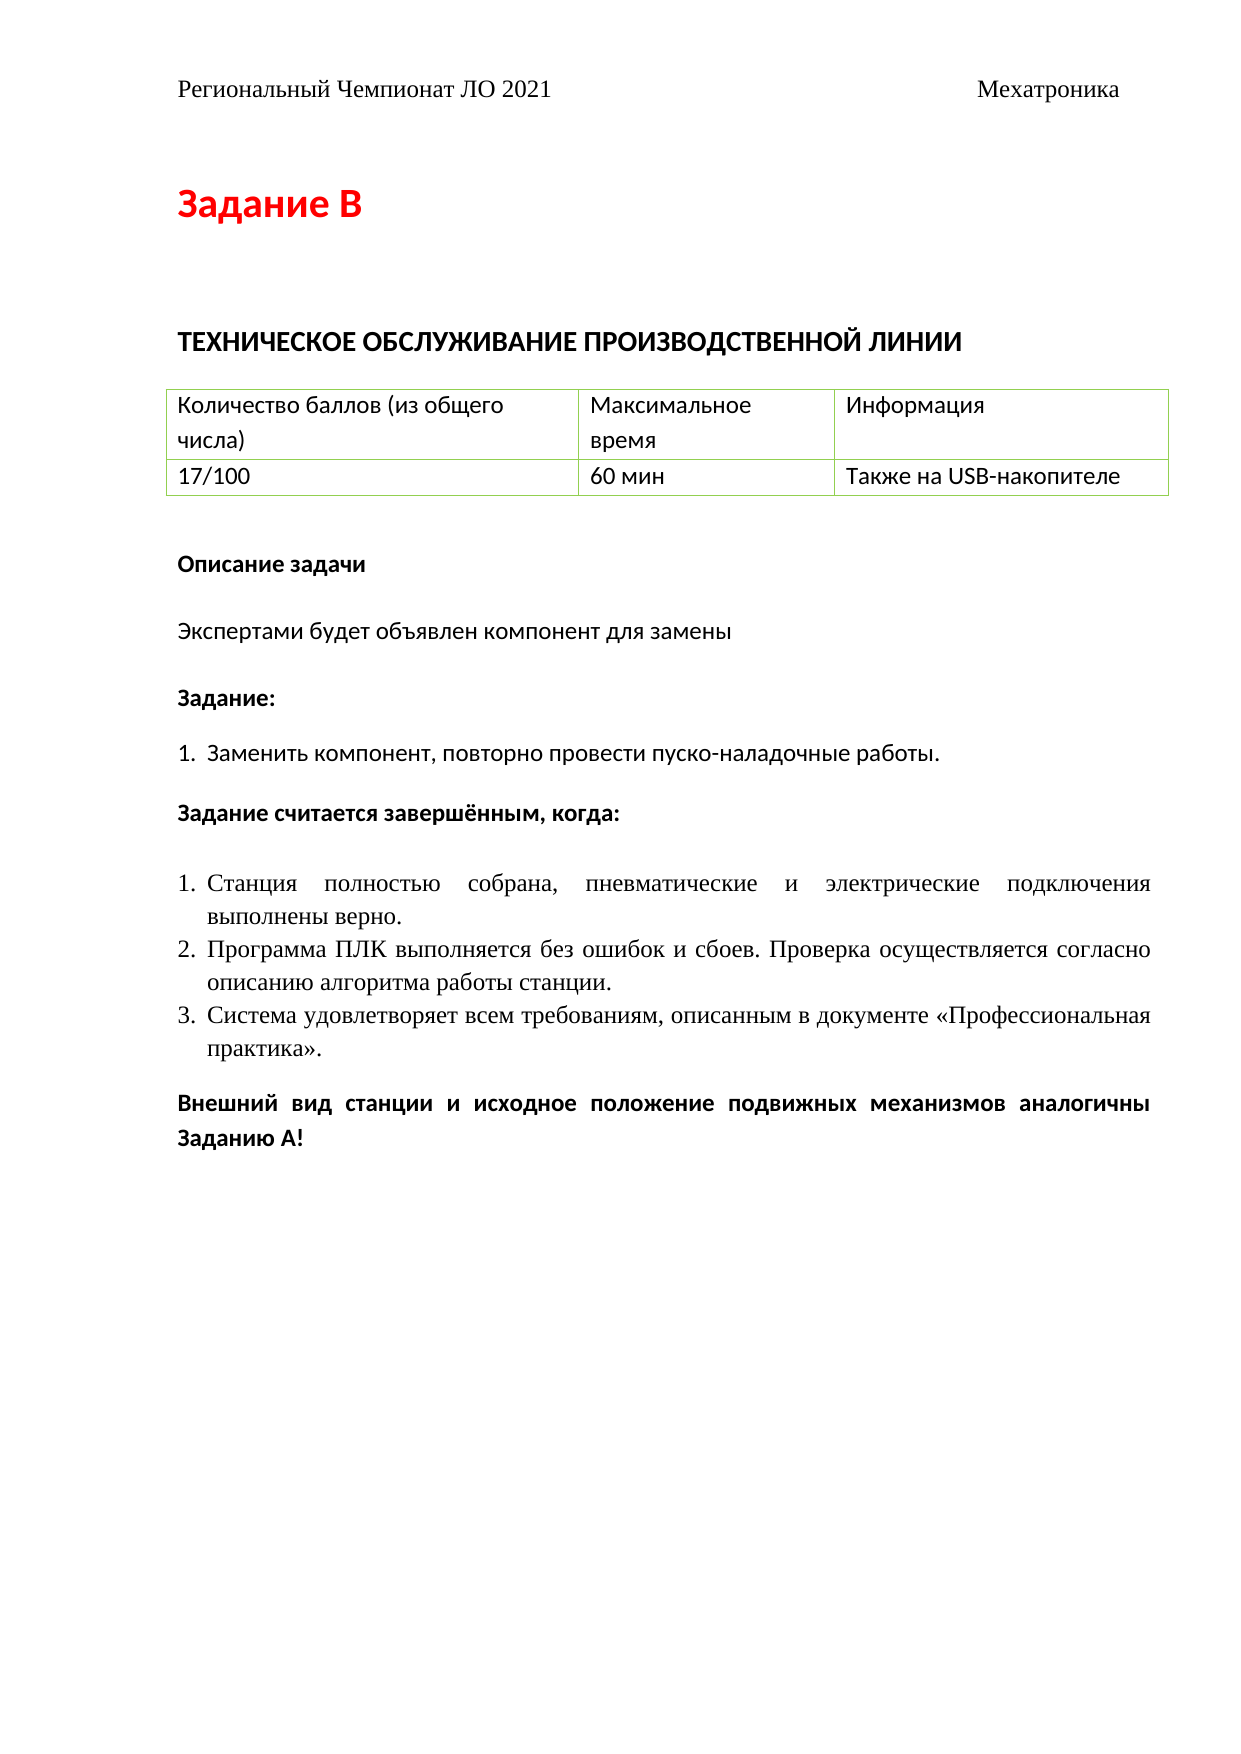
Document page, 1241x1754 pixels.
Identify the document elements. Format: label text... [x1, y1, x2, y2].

list Программа ПЛК выполняется без ошибок и сбоев. Проверка осуществляется согласно описанию алгоритма работы станции. [177, 934, 1152, 996]
text Экспертами будет объявлен компонент для замены [177, 615, 1152, 646]
table_cell 60 мин [579, 460, 834, 494]
text Задание считается завершённым, когда: [177, 797, 1152, 828]
text Техническое обслуживание производственной линии [177, 323, 1152, 358]
list Система удовлетворяет всем требованиям, описанным в документе «Профессиональная практика». [177, 1000, 1152, 1062]
text Задание: [177, 682, 1152, 712]
table_header Информация [835, 390, 1168, 459]
text Внешний вид станции и исходное положение подвижных механизмов аналогичны Заданию A! [177, 1087, 1152, 1153]
table_cell 17/100 [167, 460, 578, 494]
text Задание B [177, 177, 1152, 228]
table_header Максимальное время [579, 390, 834, 459]
list Станция полностью собрана, пневматические и электрические подключения выполнены верно. [177, 868, 1152, 930]
table_header Количество баллов (из общего числа) [167, 390, 578, 459]
text Описание задачи [177, 548, 1152, 579]
text 1. Заменить компонент, повторно провести пуско-наладочные работы. [177, 737, 1152, 768]
table_cell Также на USB-накопителе [835, 460, 1168, 494]
